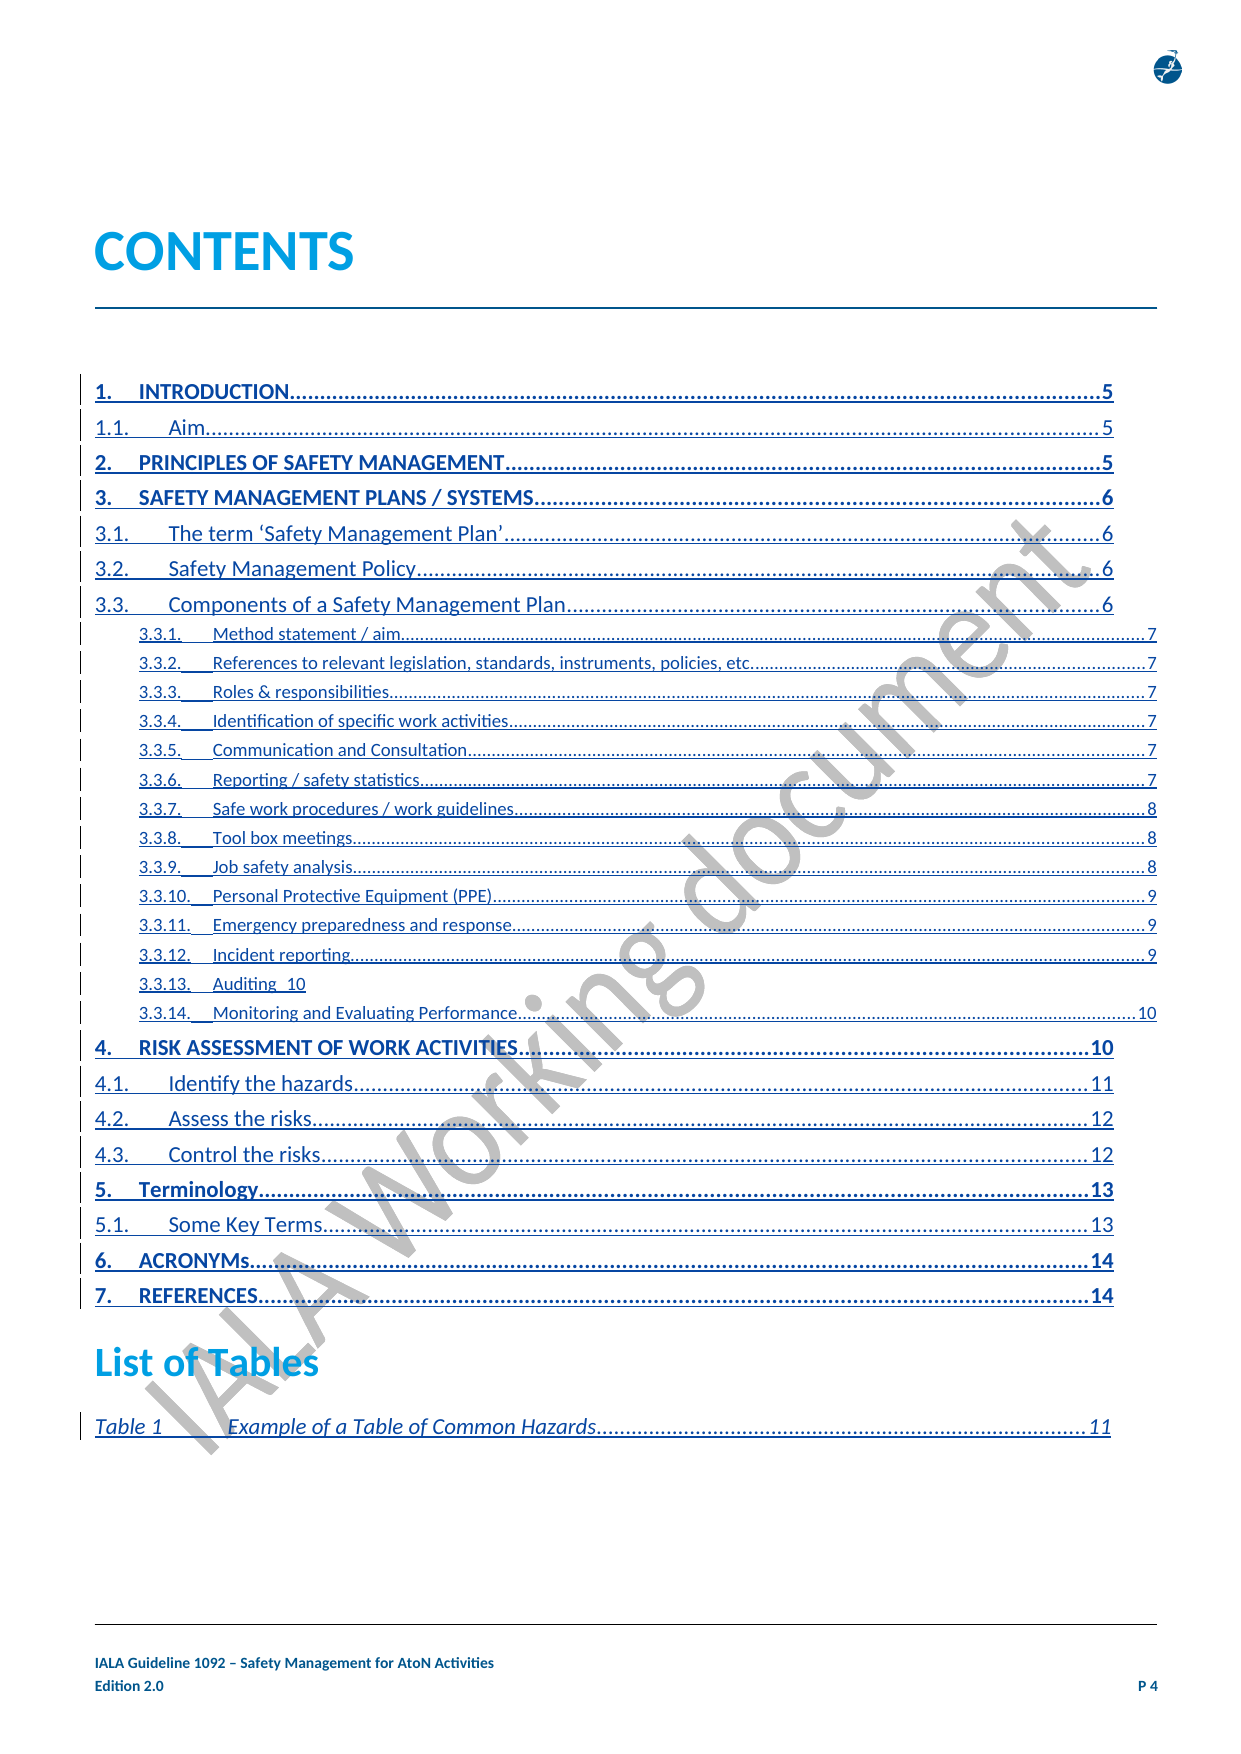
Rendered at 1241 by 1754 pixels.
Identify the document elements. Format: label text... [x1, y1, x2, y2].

picture [1120, 0, 1241, 119]
list List of Tables [94, 1336, 1157, 1387]
